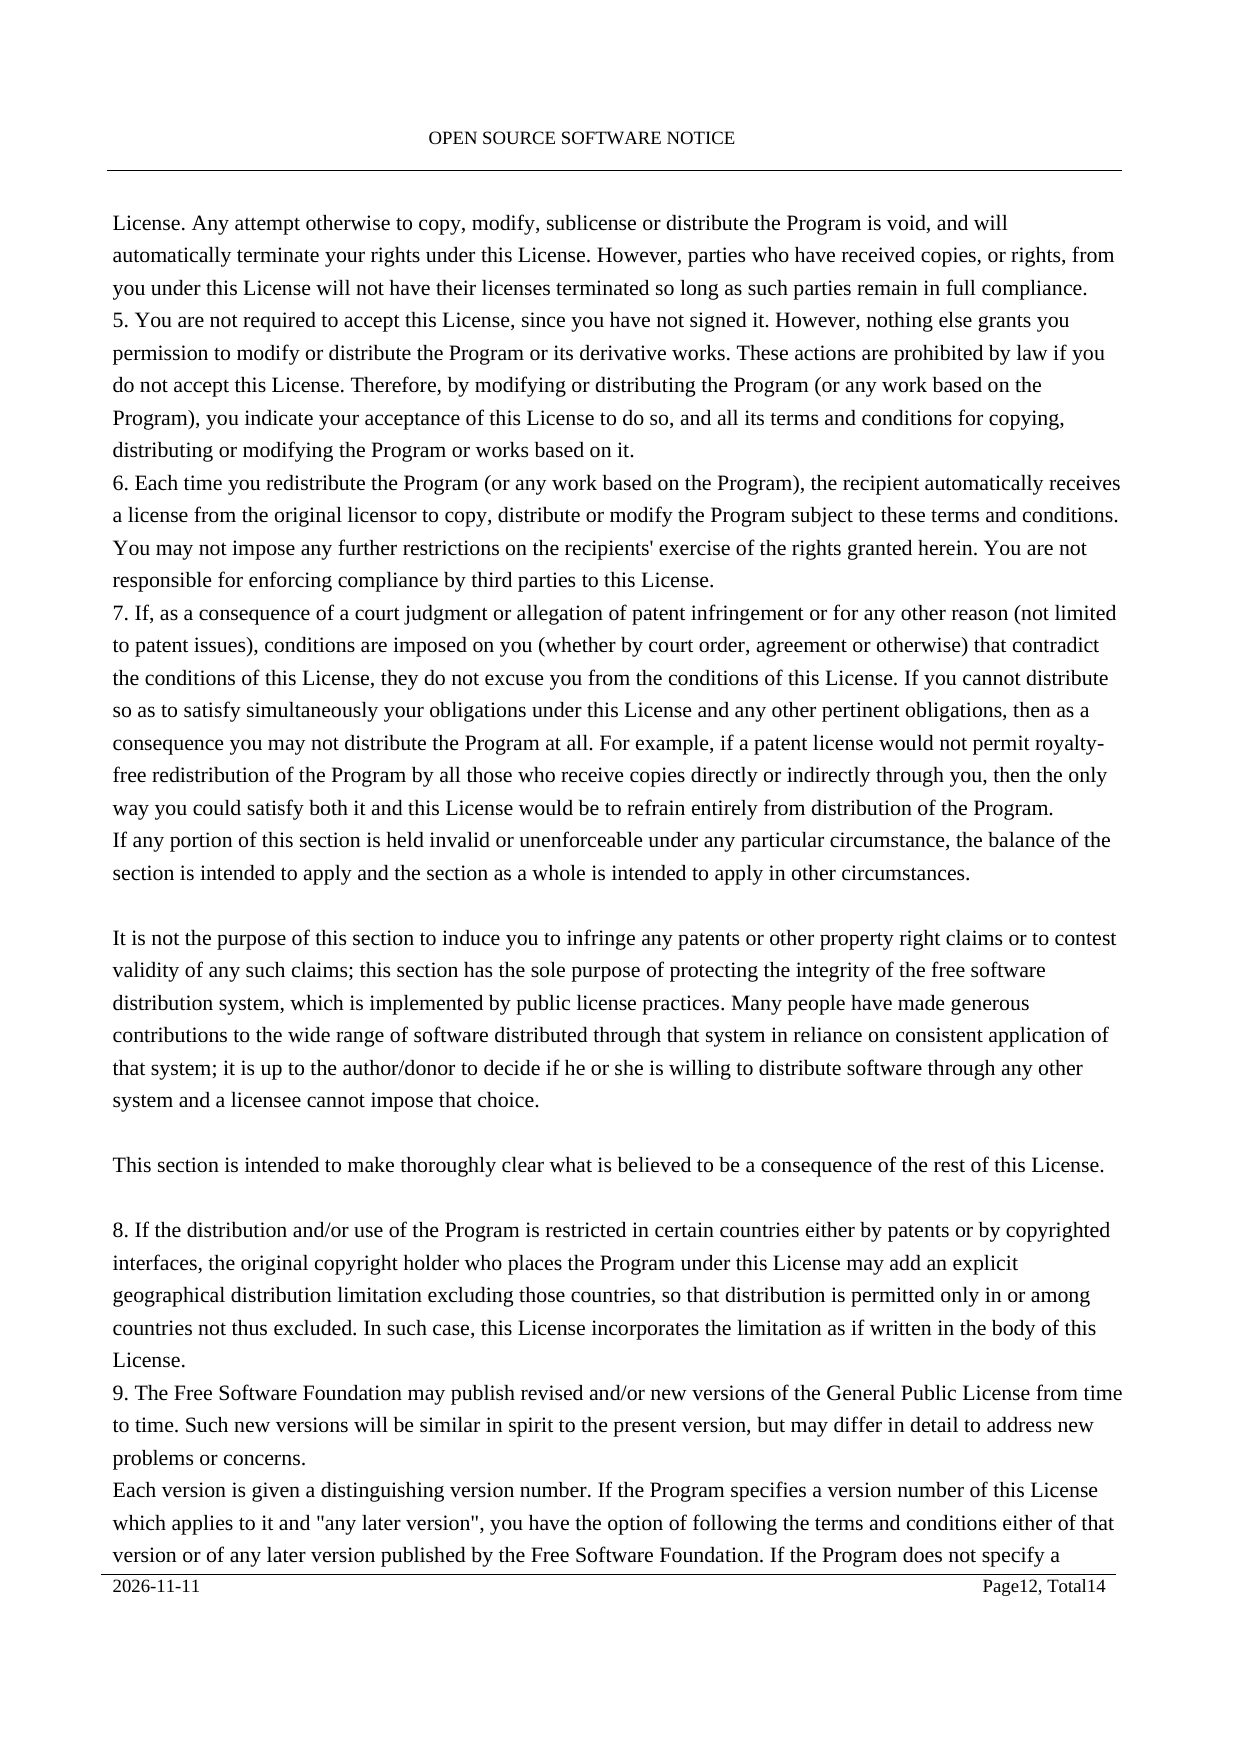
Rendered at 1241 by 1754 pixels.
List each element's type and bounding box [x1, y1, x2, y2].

text [112, 206, 1128, 1571]
